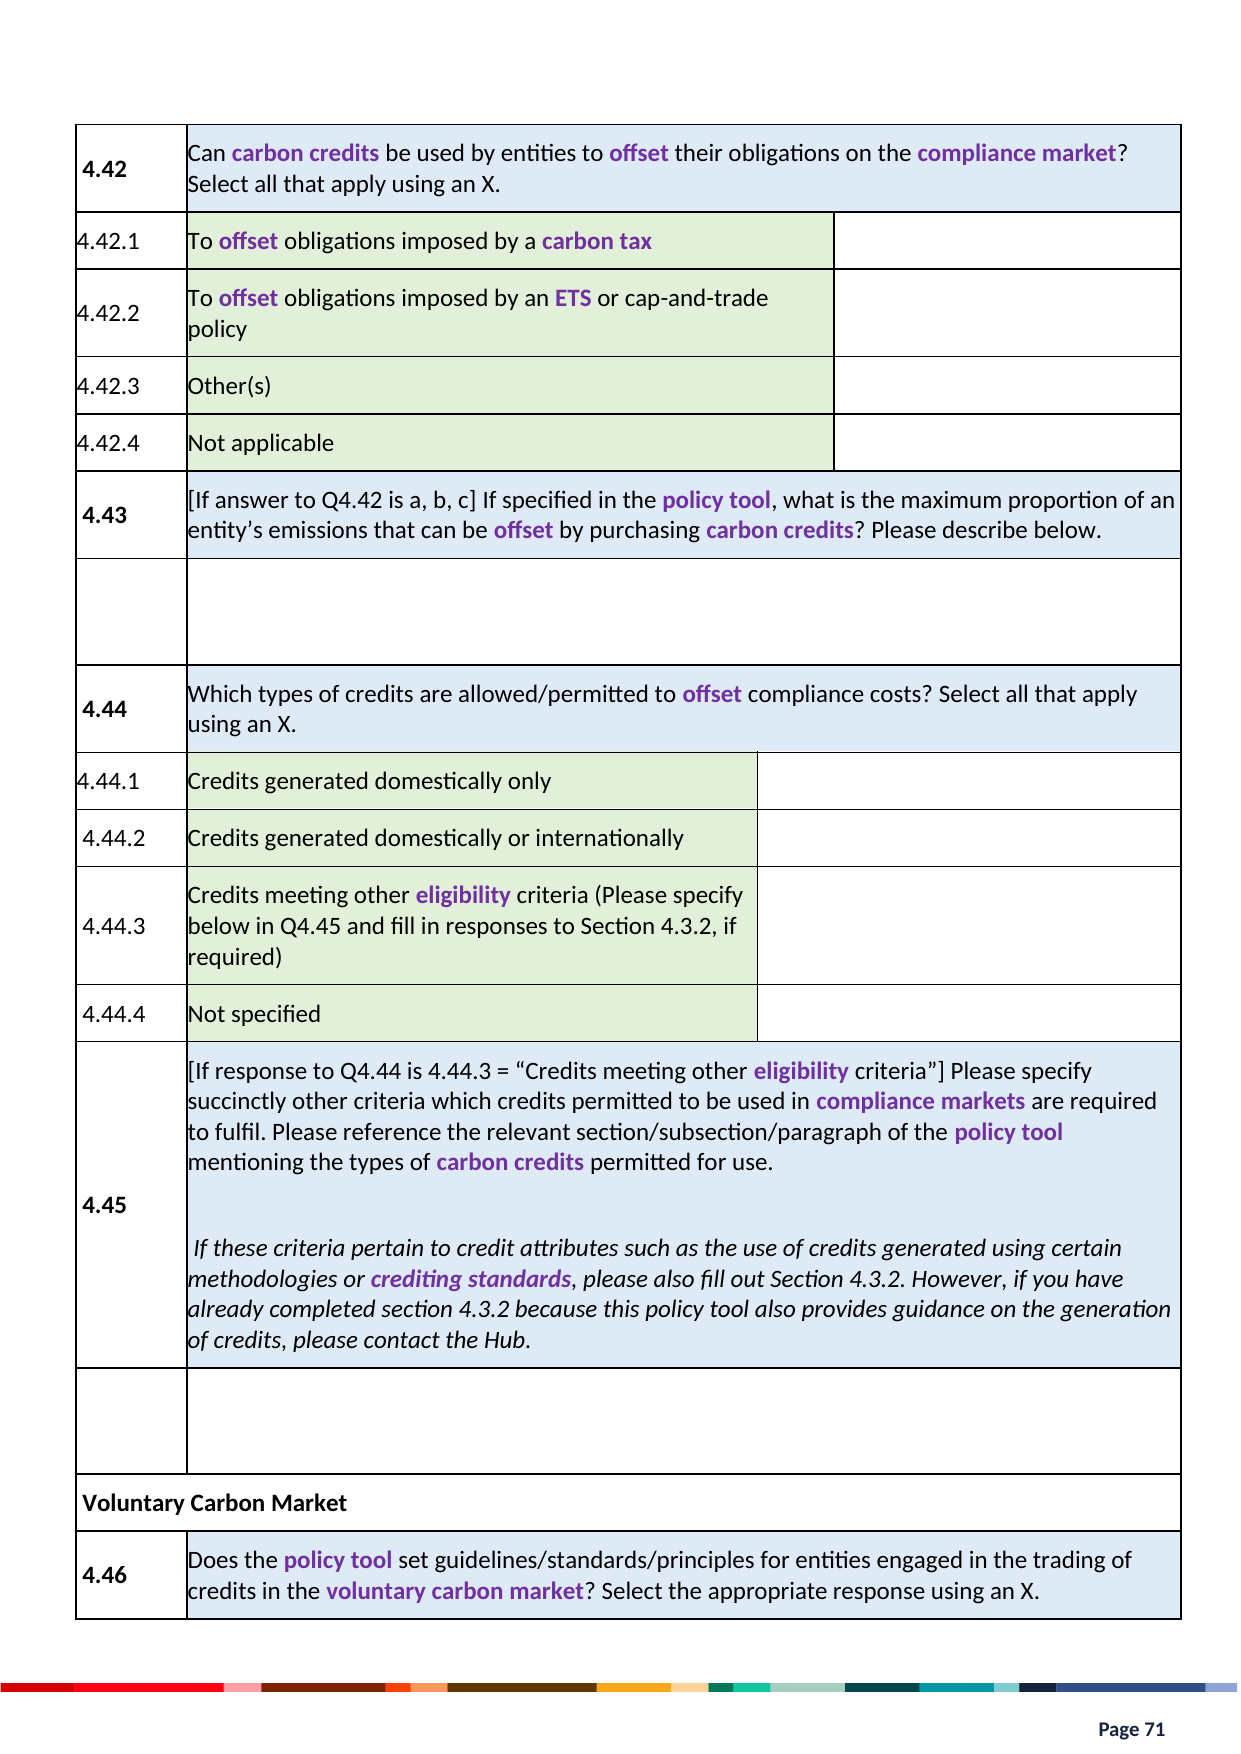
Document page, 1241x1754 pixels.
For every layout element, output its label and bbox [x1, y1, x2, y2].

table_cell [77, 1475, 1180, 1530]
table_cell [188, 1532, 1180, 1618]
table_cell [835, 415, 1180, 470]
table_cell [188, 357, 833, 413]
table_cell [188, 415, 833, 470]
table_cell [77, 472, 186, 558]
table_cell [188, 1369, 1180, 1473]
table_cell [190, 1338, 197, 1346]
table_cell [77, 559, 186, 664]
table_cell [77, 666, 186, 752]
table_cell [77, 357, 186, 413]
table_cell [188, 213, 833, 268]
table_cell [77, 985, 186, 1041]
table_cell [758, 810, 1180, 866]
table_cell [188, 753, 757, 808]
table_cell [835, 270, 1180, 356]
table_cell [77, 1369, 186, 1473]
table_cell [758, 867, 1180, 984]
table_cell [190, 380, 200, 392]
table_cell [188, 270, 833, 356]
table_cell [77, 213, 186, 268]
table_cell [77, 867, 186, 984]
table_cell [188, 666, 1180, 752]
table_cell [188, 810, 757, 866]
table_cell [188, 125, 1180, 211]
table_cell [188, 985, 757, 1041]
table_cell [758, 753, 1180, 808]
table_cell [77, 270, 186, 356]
picture [0, 1683, 1236, 1692]
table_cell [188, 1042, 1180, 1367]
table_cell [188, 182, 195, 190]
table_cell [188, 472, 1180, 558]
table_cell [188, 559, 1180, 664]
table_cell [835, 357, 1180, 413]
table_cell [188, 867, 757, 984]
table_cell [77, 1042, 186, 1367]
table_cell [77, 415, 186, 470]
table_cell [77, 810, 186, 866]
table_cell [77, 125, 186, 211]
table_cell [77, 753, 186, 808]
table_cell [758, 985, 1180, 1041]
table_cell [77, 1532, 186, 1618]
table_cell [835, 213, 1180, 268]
